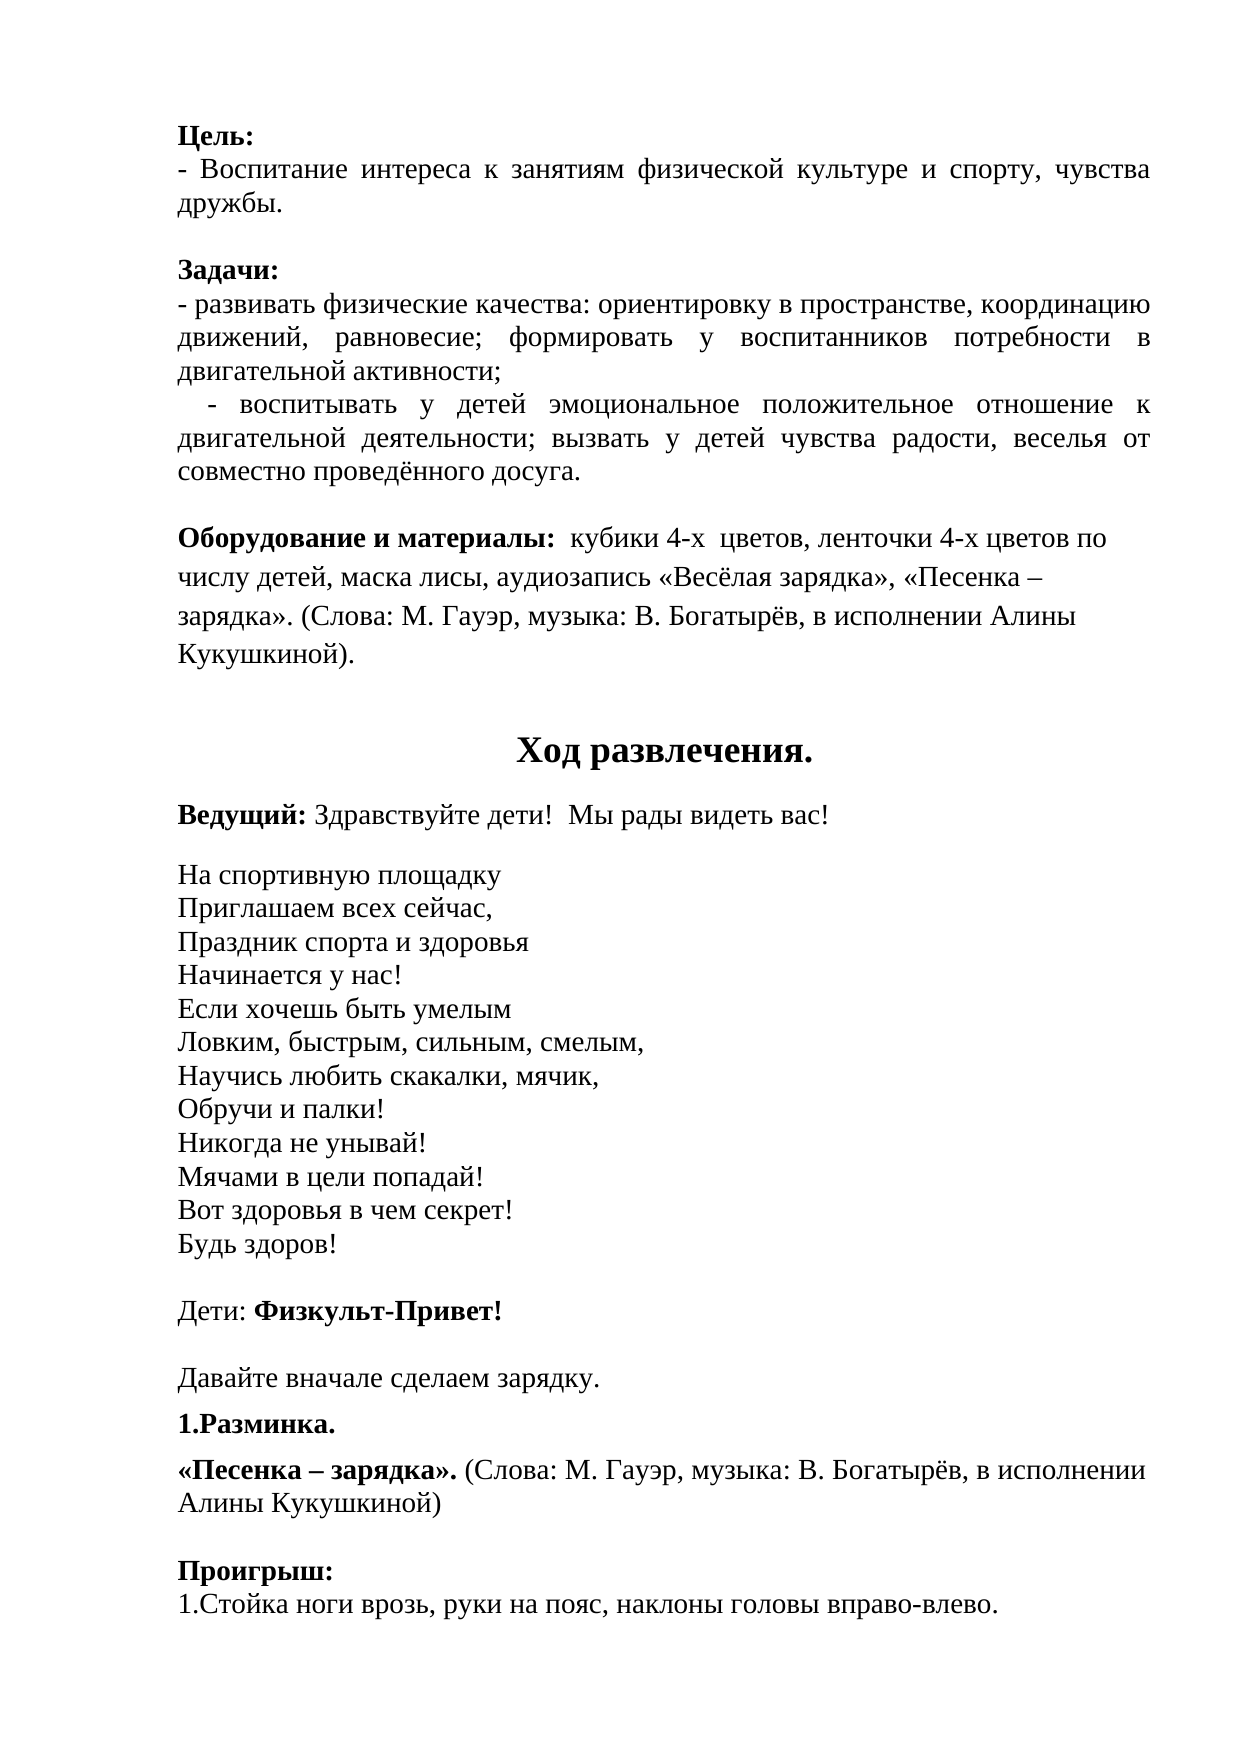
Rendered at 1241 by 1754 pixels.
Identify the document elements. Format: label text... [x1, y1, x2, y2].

text Приглашаем всех сейчас, [177, 890, 1152, 924]
text Вот здоровья в чем секрет! [177, 1192, 1152, 1226]
text Оборудование и материалы: кубики 4-х цветов, ленточки 4-х цветов по числу детей, маска лисы, аудиозапись «Весёлая зарядка», «Песенка – зарядка». (Слова: М. Гауэр, музыка: В. Богатырёв, в исполнении Алины Кукушкиной). [177, 521, 1152, 702]
text Ловким, быстрым, сильным, смелым, [177, 1024, 1152, 1058]
text 1.Разминка. [177, 1406, 1152, 1439]
text Обручи и палки! [177, 1092, 1152, 1125]
text Если хочешь быть умелым [177, 991, 1152, 1024]
text - воспитывать у детей эмоциональное положительное отношение к двигательной деятельности; вызвать у детей чувства радости, веселья от совместно проведённого досуга. [177, 386, 1152, 487]
text Цель: - Воспитание интереса к занятиям физической культуре и спорту, чувства дружбы. Задачи: - развивать физические качества: ориентировку в пространстве, координацию движений, равновесие; формировать у воспитанников потребности в двигательной активности; [177, 185, 1152, 386]
text Научись любить скакалки, мячик, [177, 1058, 1152, 1092]
text Никогда не унывай! [177, 1125, 1152, 1159]
text Мячами в цели попадай! [177, 1159, 1152, 1192]
text Цель: - Воспитание интереса к занятиям физической культуре и спорту, чувства дружбы. Задачи: - развивать физические качества: ориентировку в пространстве, координацию движений, равновесие; формировать у воспитанников потребности в двигательной активности; [177, 118, 1152, 152]
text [177, 1452, 1152, 1620]
text Ход развлечения. [177, 727, 1152, 770]
text Начинается у нас! [177, 957, 1152, 991]
text Ведущий: Здравствуйте дети! Мы рады видеть вас! [177, 797, 1152, 831]
text На спортивную площадку [177, 857, 1152, 890]
text Дети: Физкульт-Привет! [177, 1293, 1152, 1326]
text Будь здоров! [177, 1226, 1152, 1259]
text Праздник спорта и здоровья [177, 924, 1152, 957]
text Давайте вначале сделаем зарядку. [177, 1360, 1152, 1393]
